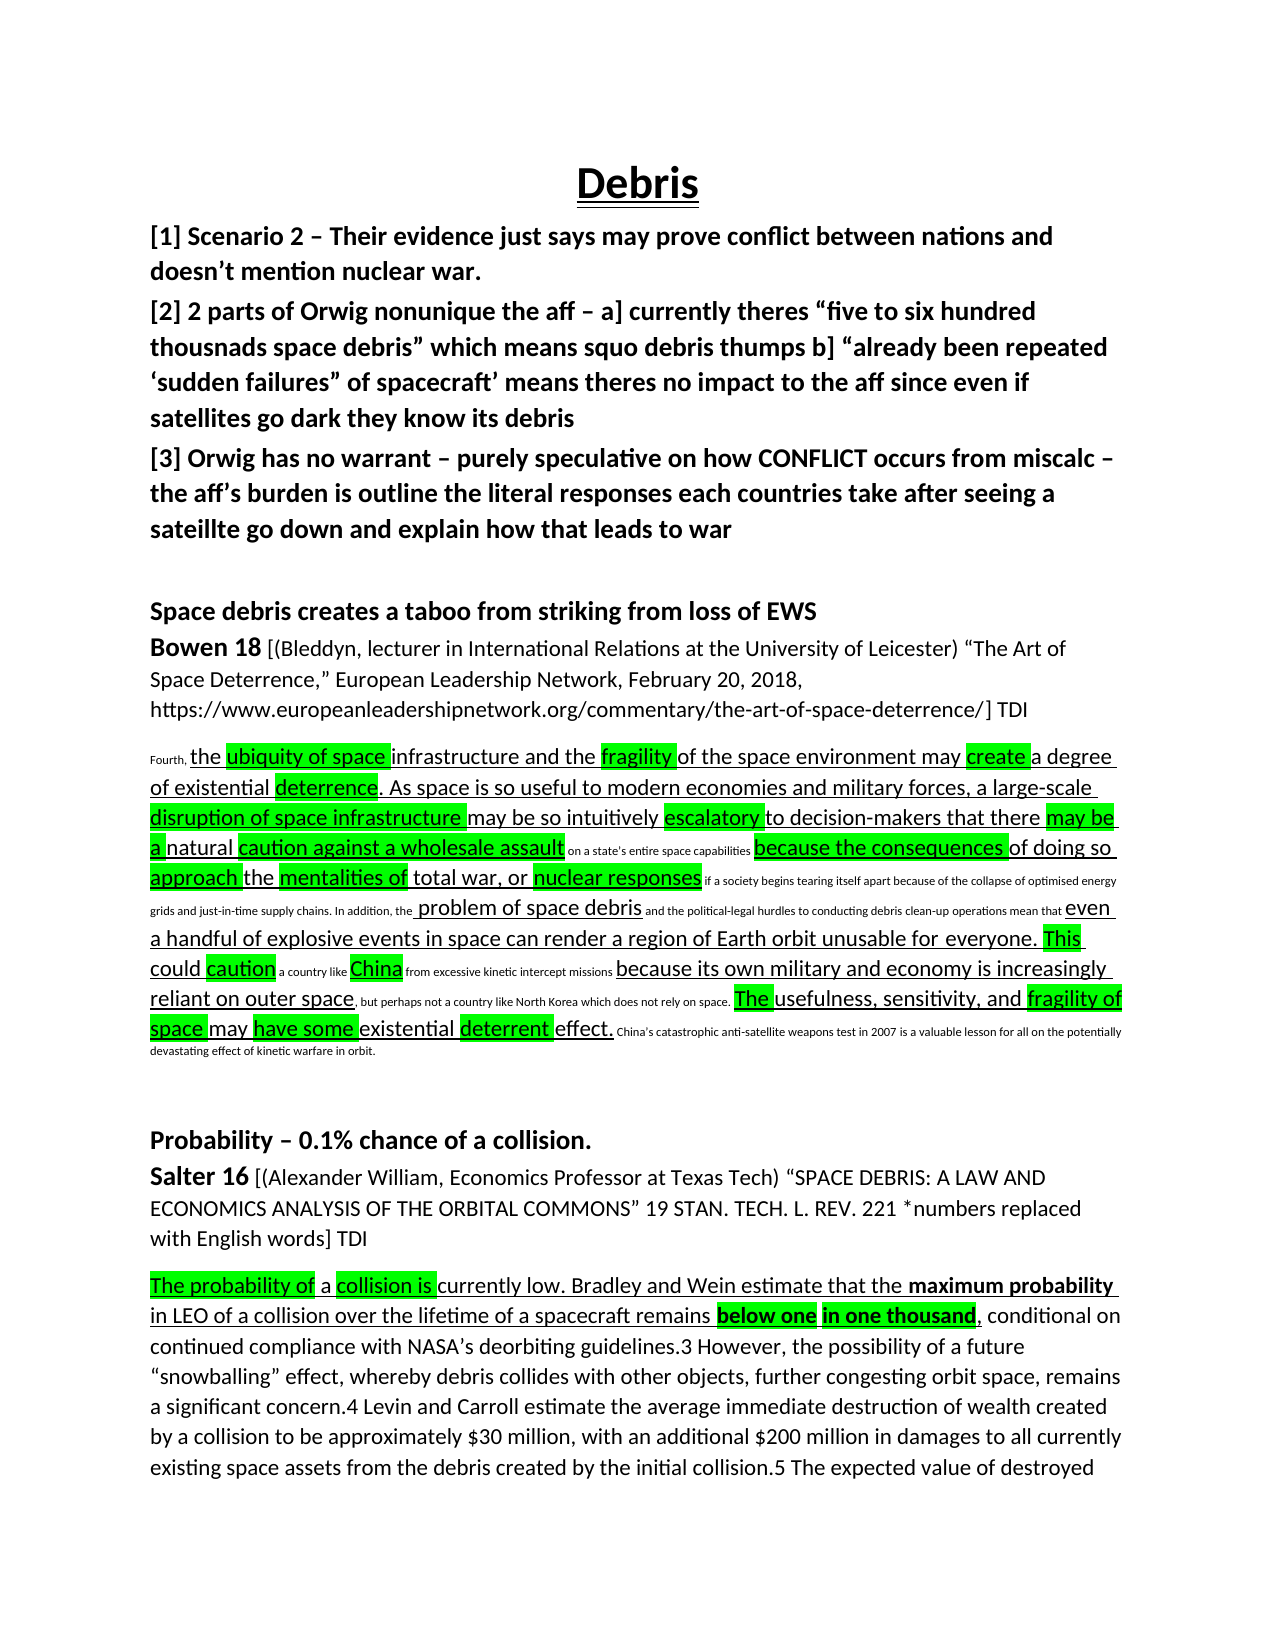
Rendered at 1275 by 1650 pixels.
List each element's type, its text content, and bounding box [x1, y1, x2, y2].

subtitle [1] Scenario 2 – Their evidence just says may prove conflict between nations and doesn’t mention nuclear war. [150, 219, 1125, 287]
subtitle Debris [150, 154, 1125, 210]
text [150, 1271, 1125, 1481]
subtitle Probability – 0.1% chance of a collision. [150, 1123, 1125, 1156]
subtitle Space debris creates a taboo from striking from loss of EWS [150, 594, 1125, 627]
text Fourth, the ubiquity of space infrastructure and the fragility of the space environment may create a degree of existential deterrence. As space is so useful to modern economies and military forces, a large-scale disruption of space infrastructure may be so intuitively escalatory to decision-makers that there may be a natural caution against a wholesale assault on a state’s entire space capabilities because the consequences of doing so approach the mentalities of total war, or nuclear responses if a society begins tearing itself apart because of the collapse of optimised energy grids and just-in-time supply chains. In addition, the problem of space debris and the political-legal hurdles to conducting debris clean-up operations mean that even a handful of explosive events in space can render a region of Earth orbit unusable for everyone. This could caution a country like China from excessive kinetic intercept missions because its own military and economy is increasingly reliant on outer space, but perhaps not a country like North Korea which does not rely on space. The usefulness, sensitivity, and fragility of space may have some existential deterrent effect. China’s catastrophic anti-satellite weapons test in 2007 is a valuable lesson for all on the potentially devastating effect of kinetic warfare in orbit. [150, 742, 1125, 1059]
text Salter 16 [(Alexander William, Economics Professor at Texas Tech) “SPACE DEBRIS: A LAW AND ECONOMICS ANALYSIS OF THE ORBITAL COMMONS” 19 STAN. TECH. L. REV. 221 *numbers replaced with English words] TDI [150, 1159, 1125, 1252]
text Bowen 18 [(Bleddyn, lecturer in International Relations at the University of Leicester) “The Art of Space Deterrence,” European Leadership Network, February 20, 2018, https://www.europeanleadershipnetwork.org/commentary/the-art-of-space-deterrence/] TDI [150, 630, 1125, 723]
subtitle [3] Orwig has no warrant – purely speculative on how CONFLICT occurs from miscalc – the aff’s burden is outline the literal responses each countries take after seeing a sateillte go down and explain how that leads to war [150, 441, 1125, 545]
subtitle [2] 2 parts of Orwig nonunique the aff – a] currently theres “five to six hundred thousnads space debris” which means squo debris thumps b] “already been repeated ‘sudden failures” of spacecraft’ means theres no impact to the aff since even if satellites go dark they know its debris [150, 294, 1125, 434]
